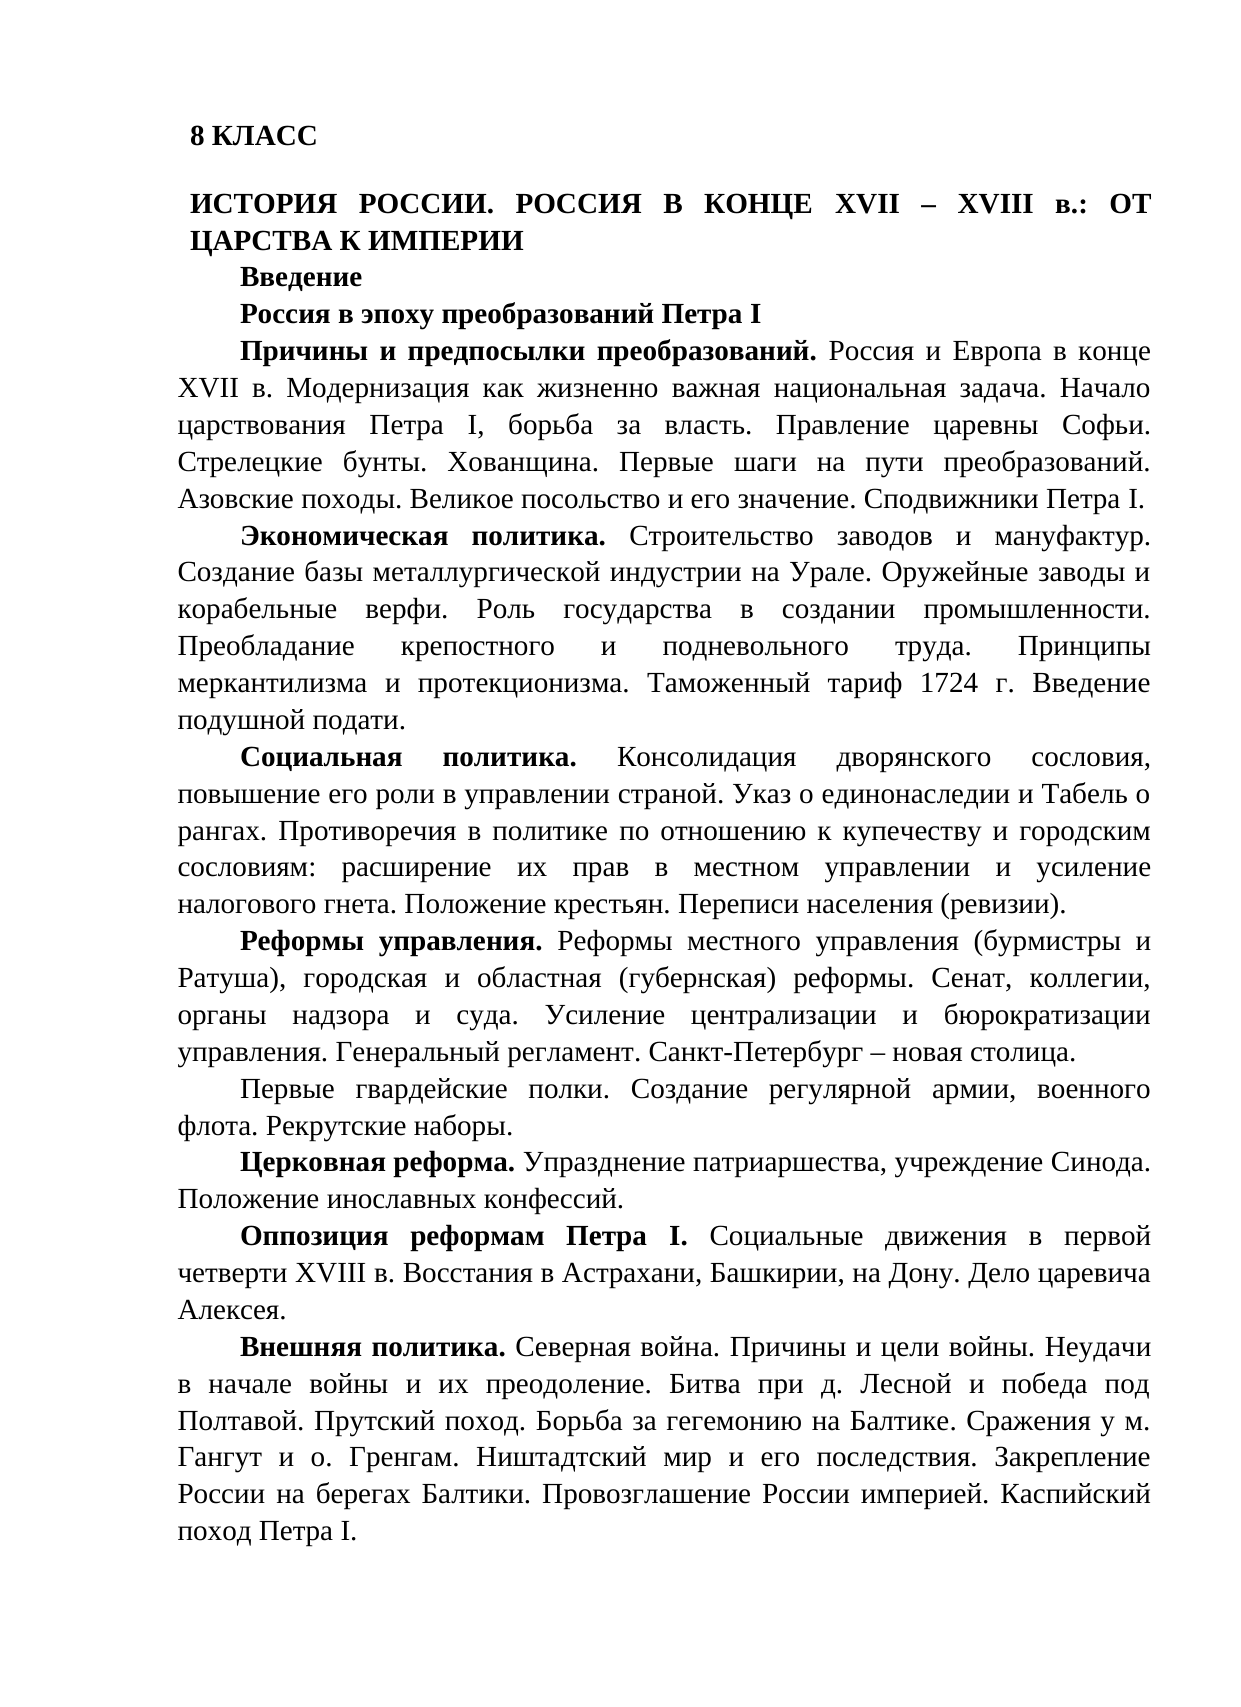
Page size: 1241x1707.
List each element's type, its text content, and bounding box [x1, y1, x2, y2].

text Россия в эпоху преобразований Петра I [177, 296, 1152, 330]
text Реформы управления. Реформы местного управления (бурмистры и Ратуша), городская и областная (губернская) реформы. Сенат, коллегии, органы надзора и суда. Усиление централизации и бюрократизации управления. Генеральный регламент. Санкт-Петербург – новая столица. [177, 923, 1152, 1067]
text Церковная реформа. Упразднение патриаршества, учреждение Синода. Положение инославных конфессий. [177, 1144, 1152, 1215]
text Оппозиция реформам Петра I. Социальные движения в первой четверти XVIII в. Восстания в Астрахани, Башкирии, на Дону. Дело царевича Алексея. [177, 1218, 1152, 1326]
text Экономическая политика. Строительство заводов и мануфактур. Создание базы металлургической индустрии на Урале. Оружейные заводы и корабельные верфи. Роль государства в создании промышленности. Преобладание крепостного и подневольного труда. Принципы меркантилизма и протекционизма. Таможенный тариф 1724 г. Введение подушной подати. [177, 518, 1152, 736]
text Введение [177, 259, 1152, 293]
text 8 КЛАСС [190, 118, 1152, 152]
text ИСТОРИЯ РОССИИ. РОССИЯ В КОНЦЕ XVII – XVIII в.: ОТ ЦАРСТВА К ИМПЕРИИ [190, 186, 1152, 256]
text Первые гвардейские полки. Создание регулярной армии, военного флота. Рекрутские наборы. [177, 1071, 1152, 1141]
text Причины и предпосылки преобразований. Россия и Европа в конце XVII в. Модернизация как жизненно важная национальная задача. Начало царствования Петра I, борьба за власть. Правление царевны Софьи. Стрелецкие бунты. Хованщина. Первые шаги на пути преобразований. Азовские походы. Великое посольство и его значение. Сподвижники Петра I. [177, 333, 1152, 514]
text Социальная политика. Консолидация дворянского сословия, повышение его роли в управлении страной. Указ о единонаследии и Табель о рангах. Противоречия в политике по отношению к купечеству и городским сословиям: расширение их прав в местном управлении и усиление налогового гнета. Положение крестьян. Переписи населения (ревизии). [177, 739, 1152, 920]
text Внешняя политика. Северная война. Причины и цели войны. Неудачи в начале войны и их преодоление. Битва при д. Лесной и победа под Полтавой. Прутский поход. Борьба за гегемонию на Балтике. Сражения у м. Гангут и о. Гренгам. Ништадтский мир и его последствия. Закрепление России на берегах Балтики. Провозглашение России империей. Каспийский поход Петра I. [177, 1329, 1152, 1547]
